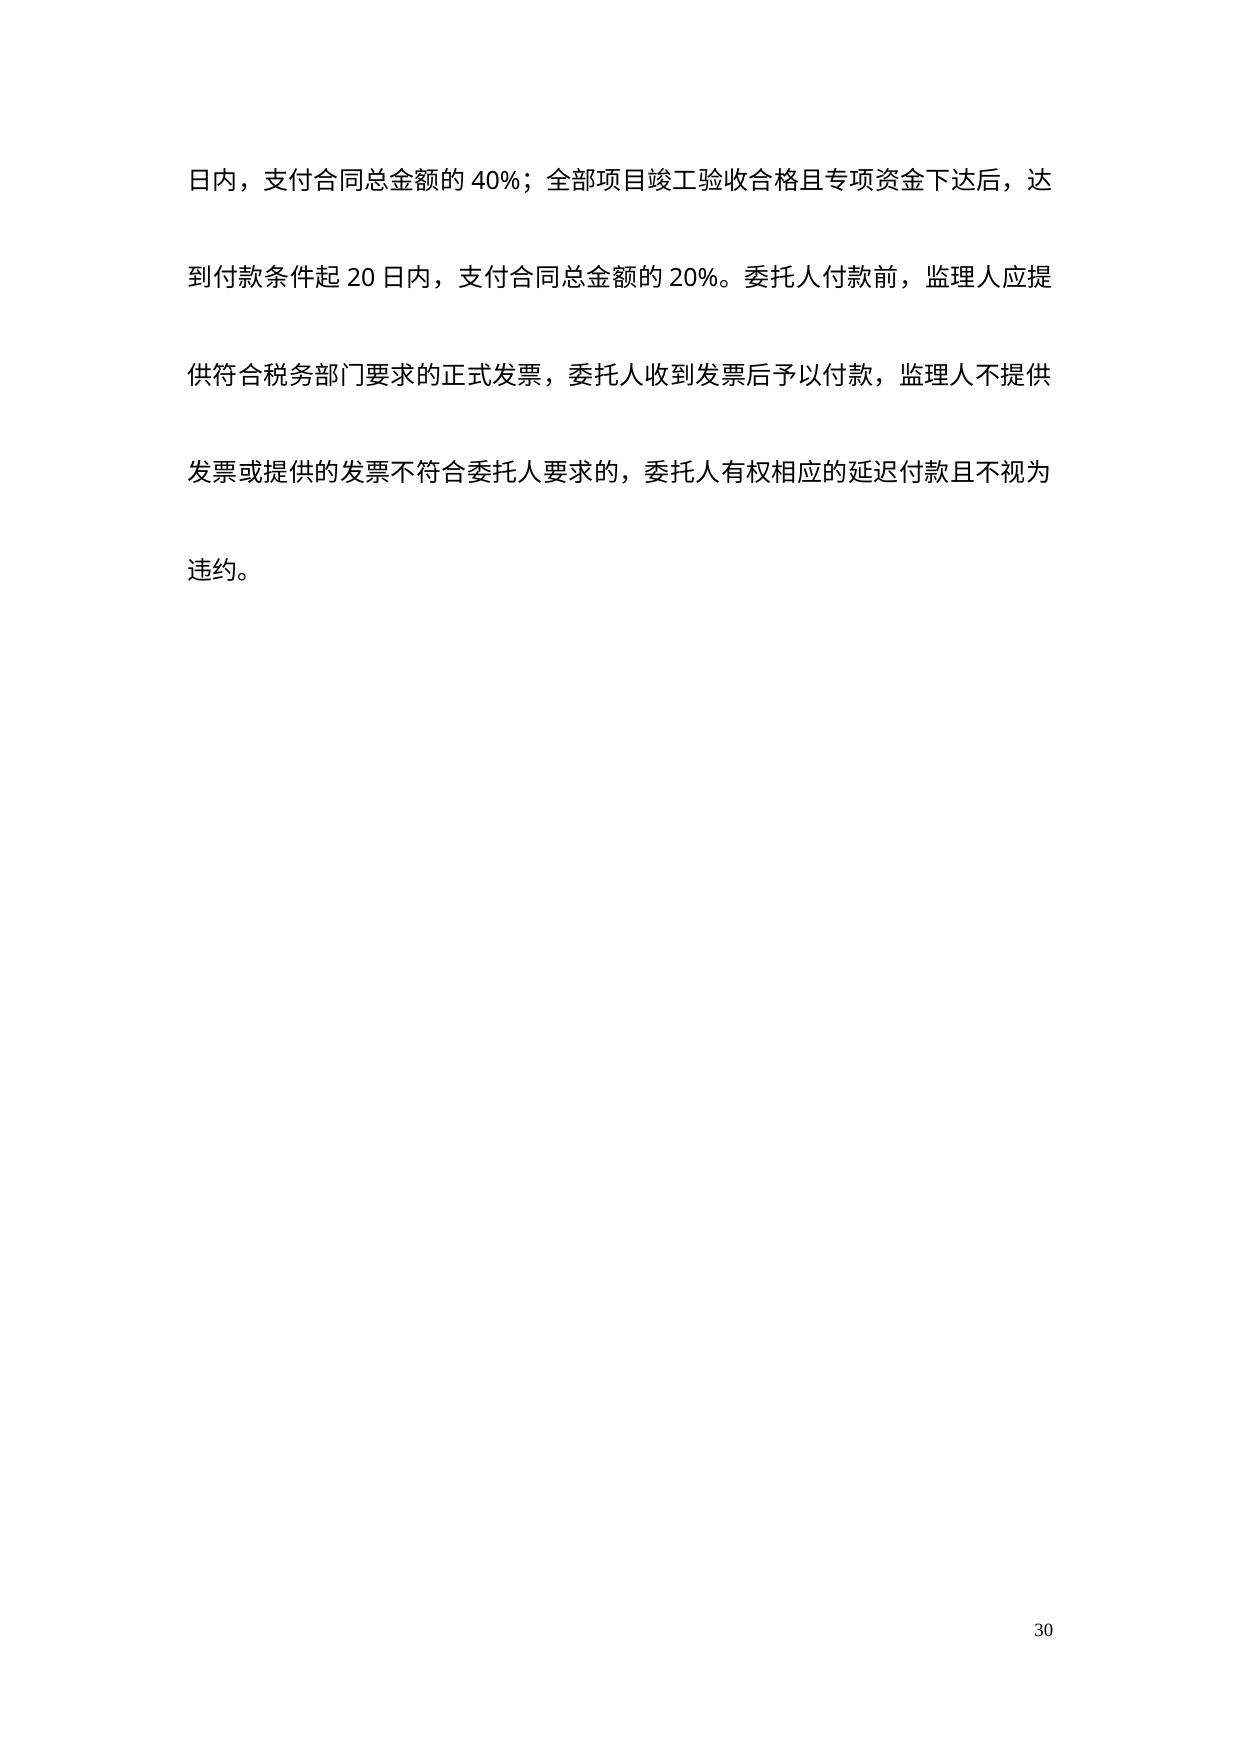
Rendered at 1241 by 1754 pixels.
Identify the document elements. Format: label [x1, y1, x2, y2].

text [187, 146, 1053, 601]
